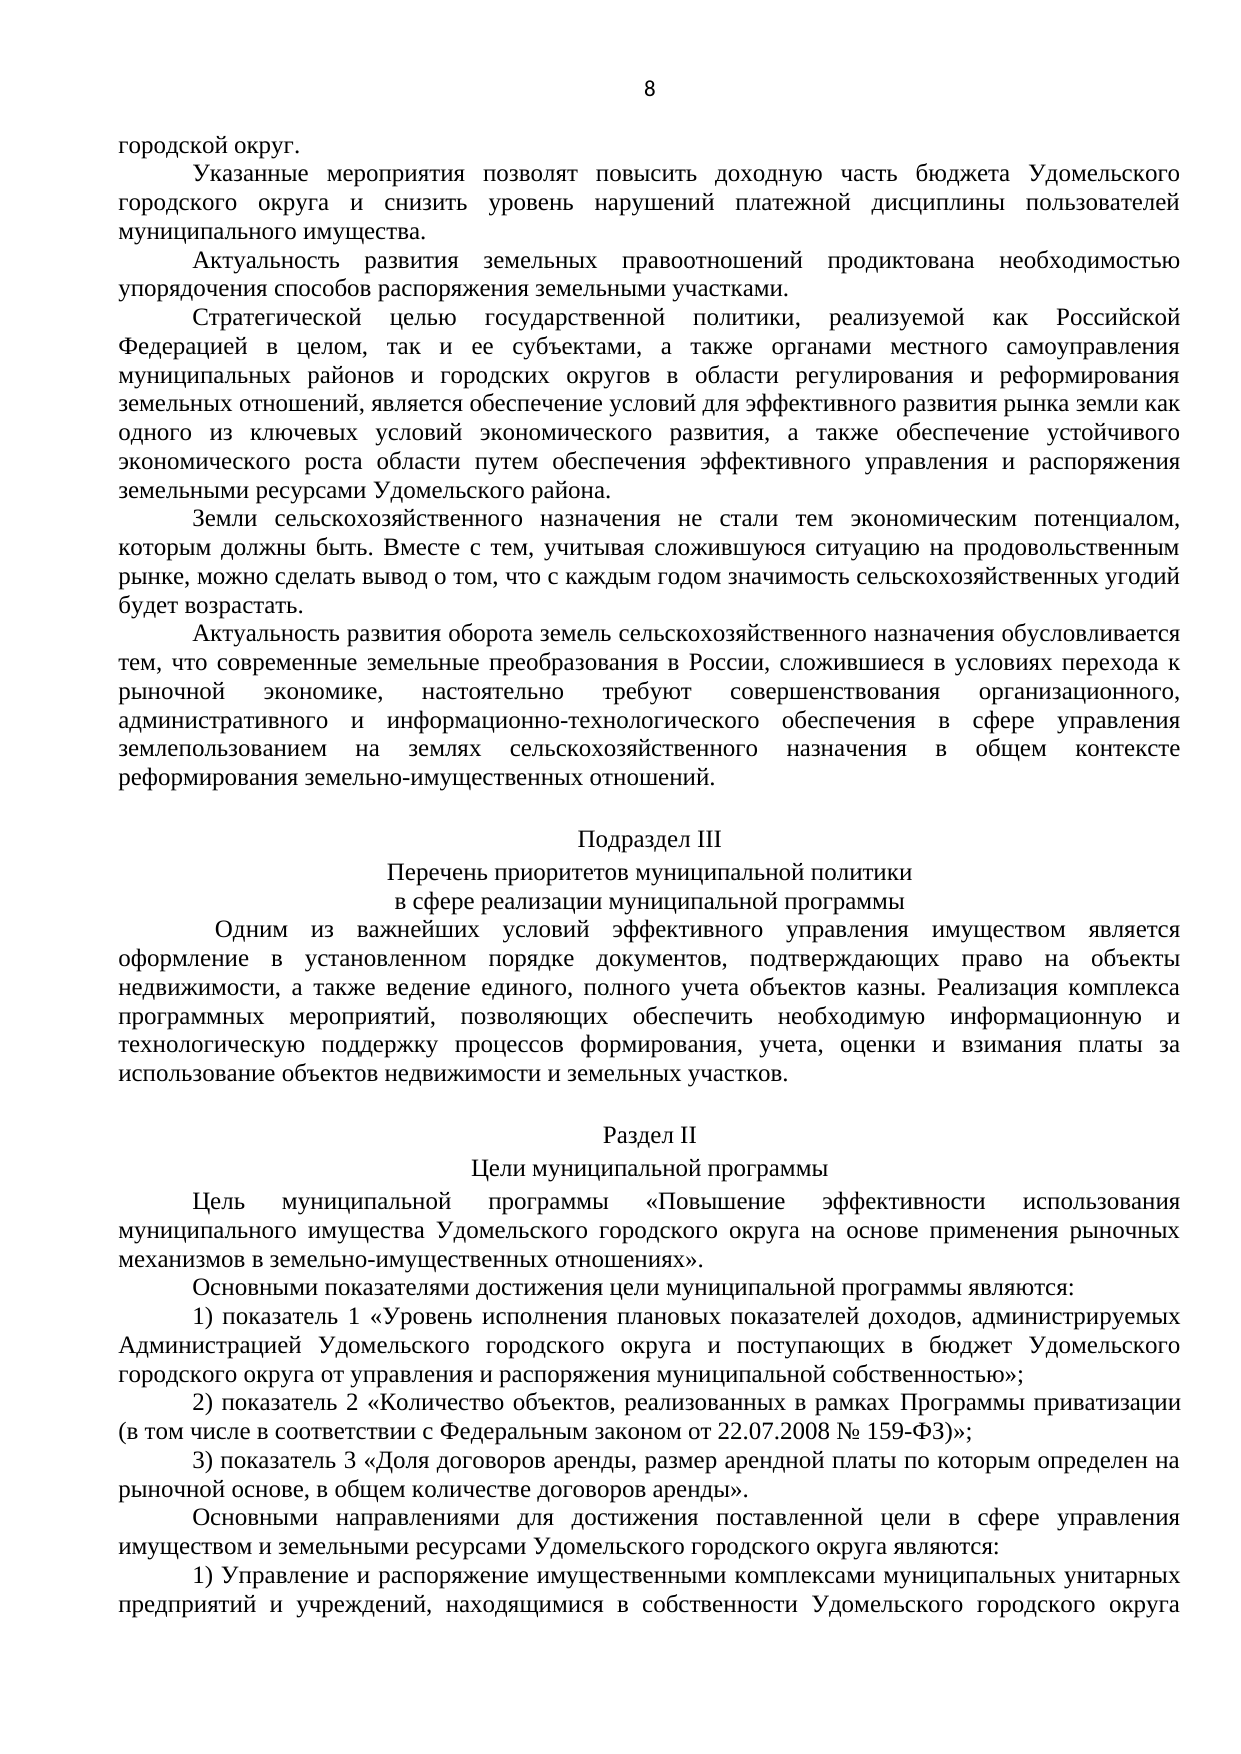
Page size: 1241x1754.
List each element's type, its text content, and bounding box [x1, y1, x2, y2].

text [118, 130, 1181, 158]
text Основными направлениями для достижения поставленной цели в сфере управления имуществом и земельными ресурсами Удомельского городского округа являются: [118, 1502, 1181, 1560]
text Цели муниципальной программы [118, 1153, 1181, 1182]
text Указанные мероприятия позволят повысить доходную часть бюджета Удомельского городского округа и снизить уровень нарушений платежной дисциплины пользователей муниципального имущества. [118, 158, 1181, 245]
text Одним из важнейших условий эффективного управления имуществом является оформление в установленном порядке документов, подтверждающих право на объекты недвижимости, а также ведение единого, полного учета объектов казны. Реализация комплекса программных мероприятий, позволяющих обеспечить необходимую информационную и технологическую поддержку процессов формирования, учета, оценки и взимания платы за использование объектов недвижимости и земельных участков. [118, 914, 1181, 1087]
text Актуальность развития оборота земель сельскохозяйственного назначения обусловливается тем, что современные земельные преобразования в России, сложившиеся в условиях перехода к рыночной экономике, настоятельно требуют совершенствования организационного, административного и информационно-технологического обеспечения в сфере управления землепользованием на землях сельскохозяйственного назначения в общем контексте реформирования земельно-имущественных отношений. [118, 618, 1181, 791]
text Перечень приоритетов муниципальной политики [118, 857, 1181, 886]
text 2) показатель 2 «Количество объектов, реализованных в рамках Программы приватизации (в том числе в соответствии с Федеральным законом от 22.07.2008 № 159-ФЗ)»; [118, 1387, 1181, 1445]
text Стратегической целью государственной политики, реализуемой как Российской Федерацией в целом, так и ее субъектами, а также органами местного самоуправления муниципальных районов и городских округов в области регулирования и реформирования земельных отношений, является обеспечение условий для эффективного развития рынка земли как одного из ключевых условий экономического развития, а также обеспечение устойчивого экономического роста области путем обеспечения эффективного управления и распоряжения земельными ресурсами Удомельского района. [118, 302, 1181, 503]
text 1) показатель 1 «Уровень исполнения плановых показателей доходов, администрируемых Администрацией Удомельского городского округа и поступающих в бюджет Удомельского городского округа от управления и распоряжения муниципальной собственностью»; [118, 1301, 1181, 1387]
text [118, 1560, 1181, 1617]
text в сфере реализации муниципальной программы [118, 886, 1181, 914]
text Актуальность развития земельных правоотношений продиктована необходимостью упорядочения способов распоряжения земельными участками. [118, 245, 1181, 302]
text Основными показателями достижения цели муниципальной программы являются: [118, 1272, 1181, 1301]
text Раздел II [118, 1120, 1181, 1149]
text Подраздел III [118, 824, 1181, 853]
text 3) показатель 3 «Доля договоров аренды, размер арендной платы по которым определен на рыночной основе, в общем количестве договоров аренды». [118, 1445, 1181, 1502]
text Земли сельскохозяйственного назначения не стали тем экономическим потенциалом, которым должны быть. Вместе с тем, учитывая сложившуюся ситуацию на продовольственным рынке, можно сделать вывод о том, что с каждым годом значимость сельскохозяйственных угодий будет возрастать. [118, 503, 1181, 618]
text Цель муниципальной программы «Повышение эффективности использования муниципального имущества Удомельского городского округа на основе применения рыночных механизмов в земельно-имущественных отношениях». [118, 1186, 1181, 1272]
